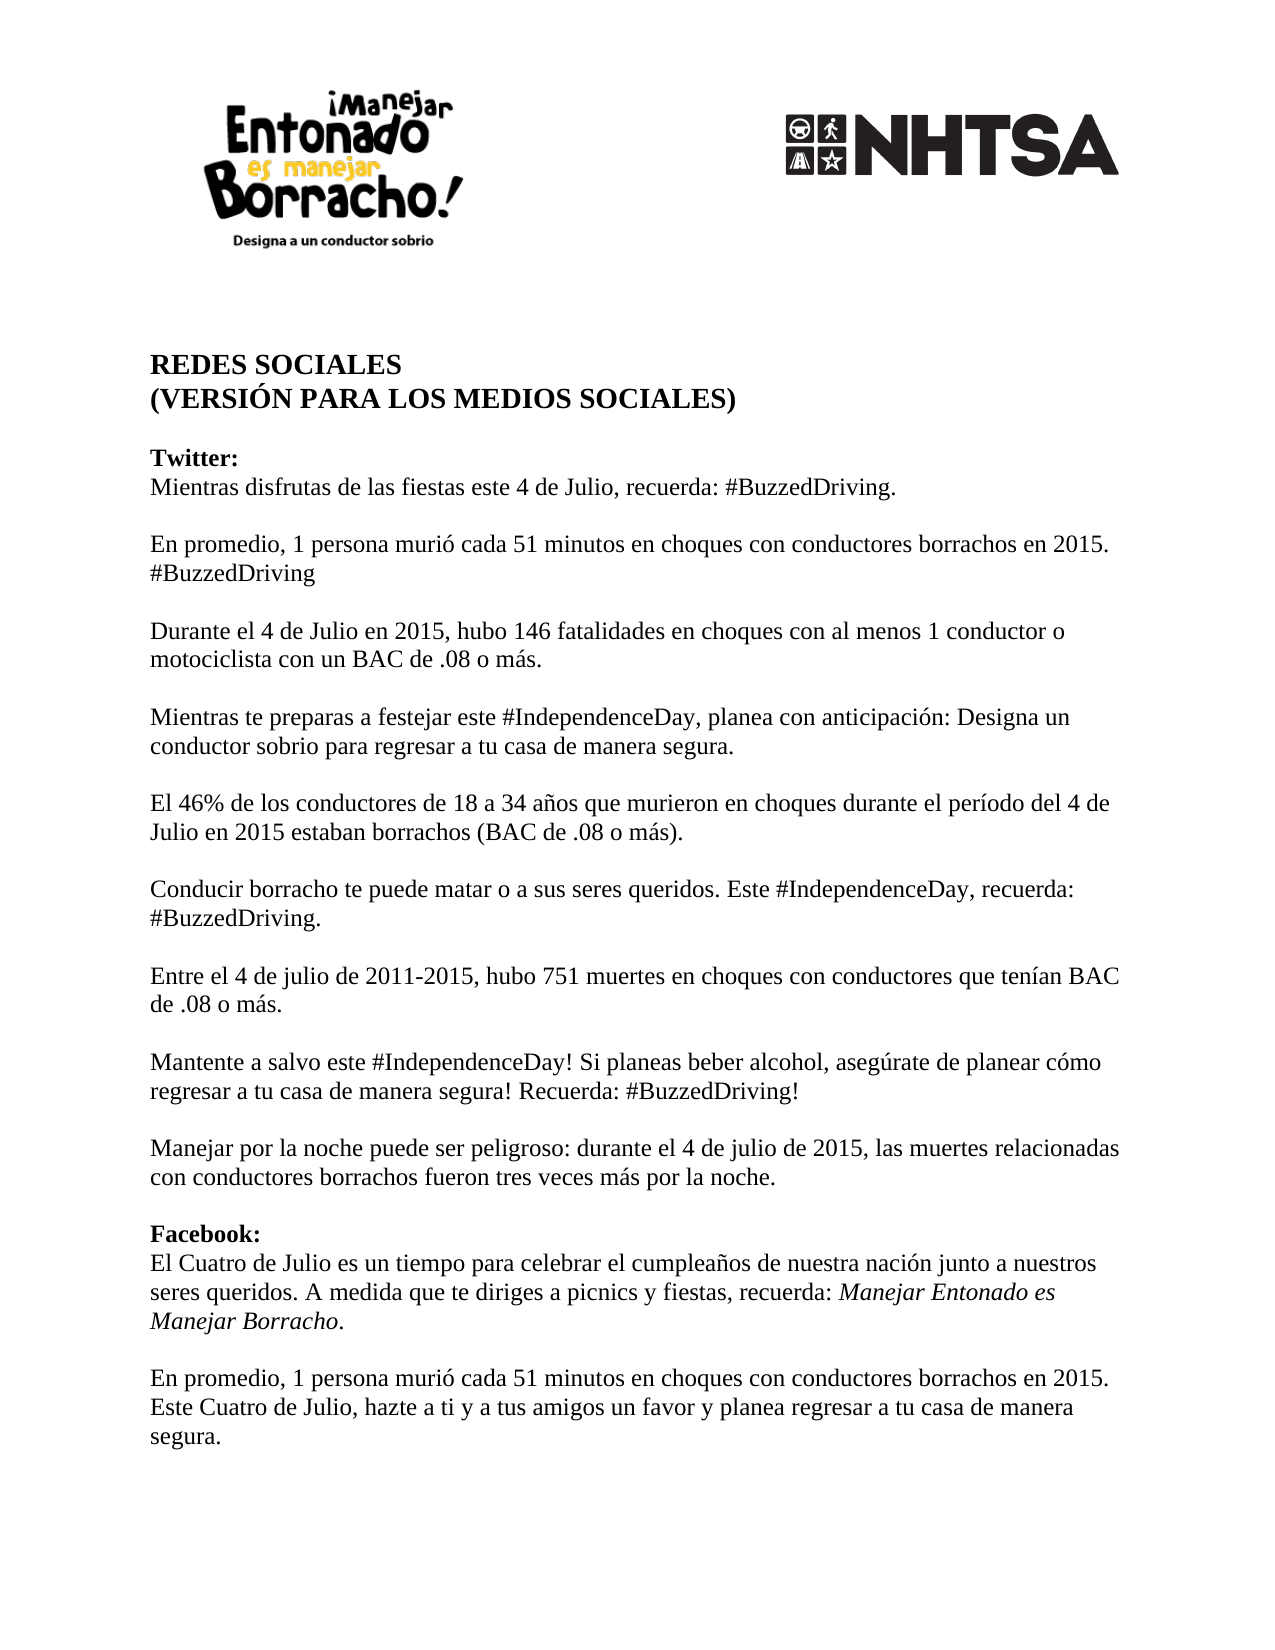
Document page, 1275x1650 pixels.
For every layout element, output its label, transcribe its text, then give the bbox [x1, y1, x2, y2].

list Twitter: [150, 443, 1125, 472]
list Durante el 4 de Julio en 2015, hubo 146 fatalidades en choques con al menos 1 conductor o motociclista con un BAC de .08 o más. [150, 616, 1125, 673]
list En promedio, 1 persona murió cada 51 minutos en choques con conductores borrachos en 2015. Este Cuatro de Julio, hazte a ti y a tus amigos un favor y planea regresar a tu casa de manera segura. [150, 1363, 1125, 1449]
list Mantente a salvo este #IndependenceDay! Si planeas beber alcohol, asegúrate de planear cómo regresar a tu casa de manera segura! Recuerda: #BuzzedDriving! [150, 1047, 1125, 1104]
list Mientras disfrutas de las fiestas este 4 de Julio, recuerda: #BuzzedDriving. [150, 472, 1125, 501]
picture [784, 45, 1122, 239]
list Mientras te preparas a festejar este #IndependenceDay, planea con anticipación: Designa un conductor sobrio para regresar a tu casa de manera segura. [150, 702, 1125, 759]
list El 46% de los conductores de 18 a 34 años que murieron en choques durante el período del 4 de Julio en 2015 estaban borrachos (BAC de .08 o más). [150, 788, 1125, 846]
picture [150, 75, 527, 286]
list Conducir borracho te puede matar o a sus seres queridos. Este #IndependenceDay, recuerda: #BuzzedDriving. [150, 874, 1125, 932]
text (VERSIÓN PARA LOS MEDIOS SOCIALES) [150, 381, 1125, 414]
text REDES SOCIALES [150, 347, 1125, 381]
list El Cuatro de Julio es un tiempo para celebrar el cumpleaños de nuestra nación junto a nuestros seres queridos. A medida que te diriges a picnics y fiestas, recuerda: Manejar Entonado es Manejar Borracho. [150, 1248, 1125, 1334]
list En promedio, 1 persona murió cada 51 minutos en choques con conductores borrachos en 2015. #BuzzedDriving [150, 529, 1125, 587]
list Manejar por la noche puede ser peligroso: durante el 4 de julio de 2015, las muertes relacionadas con conductores borrachos fueron tres veces más por la noche. [150, 1133, 1125, 1191]
list Entre el 4 de julio de 2011-2015, hubo 751 muertes en choques con conductores que tenían BAC de .08 o más. [150, 961, 1125, 1018]
list Facebook: [150, 1219, 1125, 1248]
